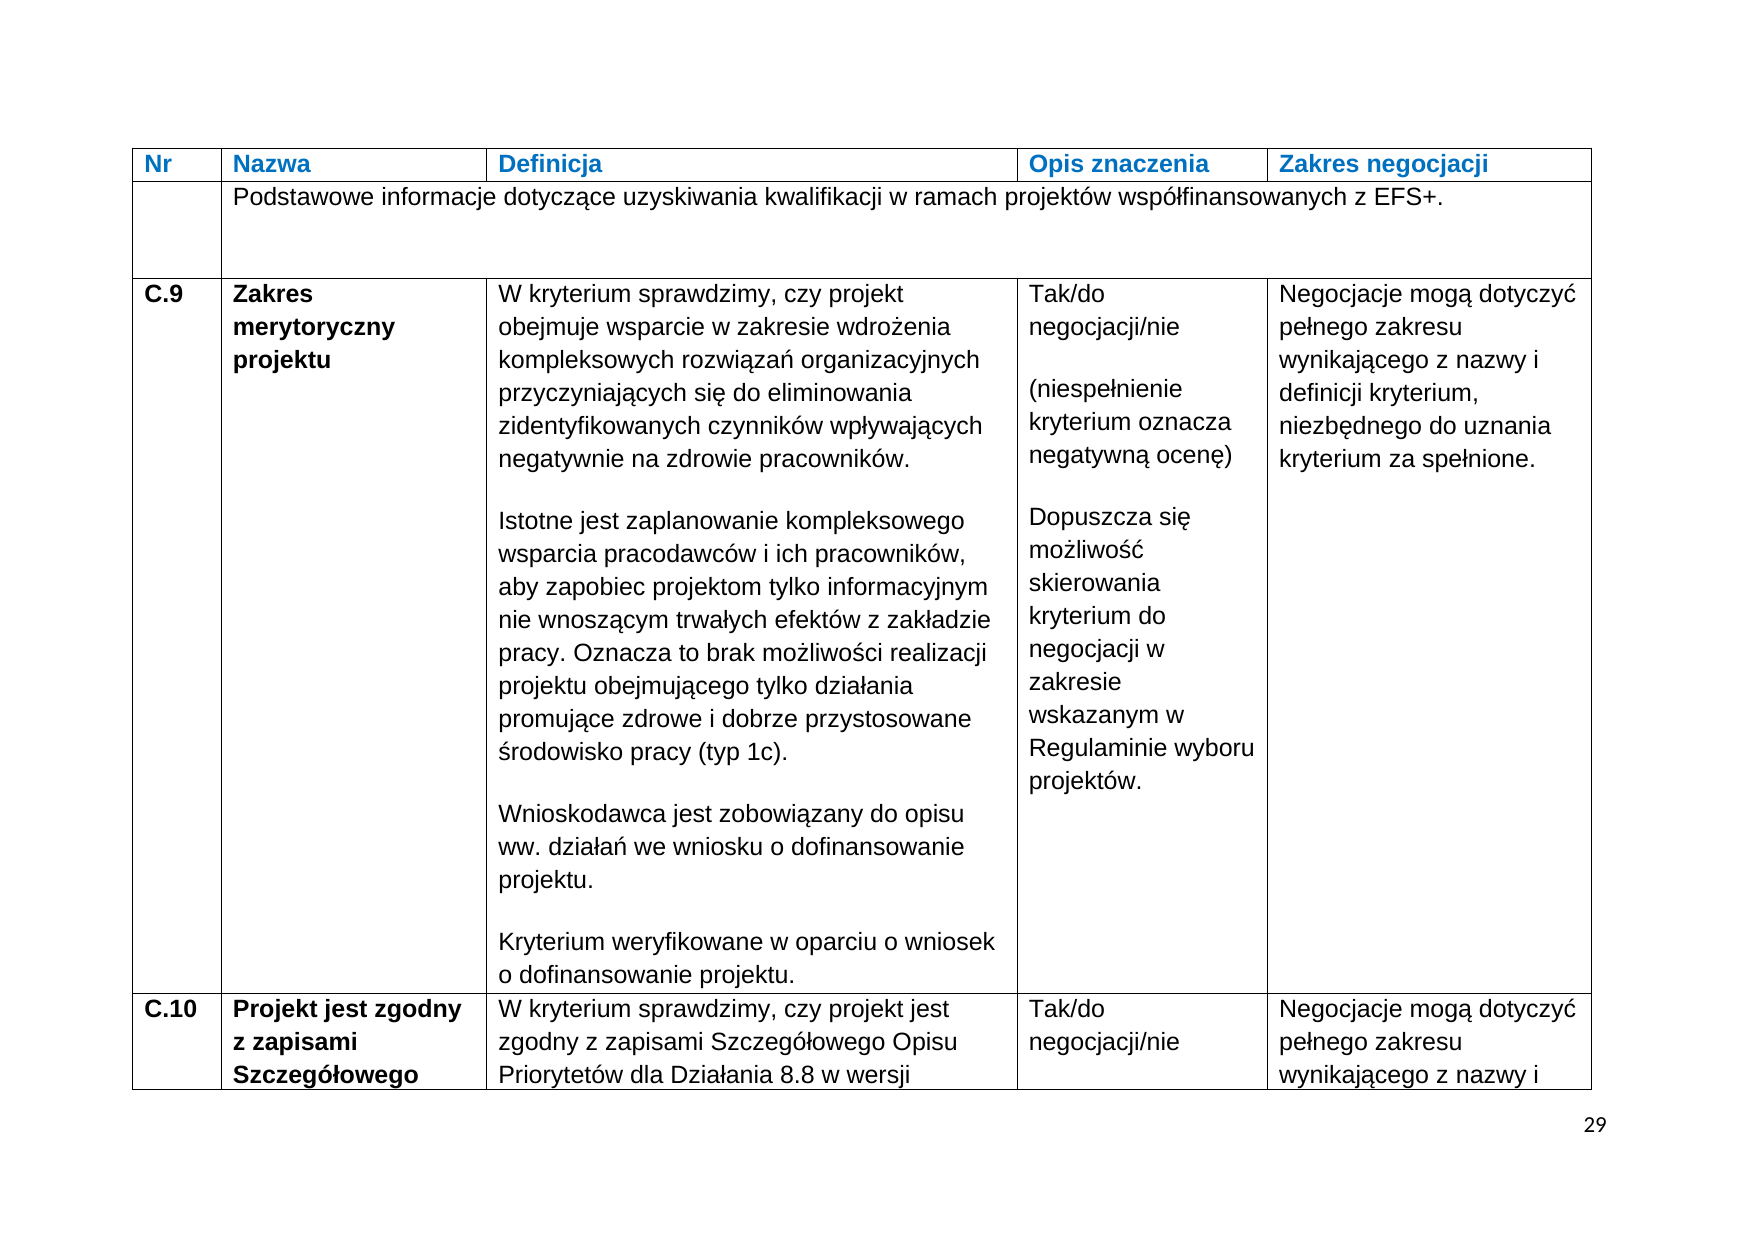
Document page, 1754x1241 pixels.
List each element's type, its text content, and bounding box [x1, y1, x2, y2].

table_header Definicja [487, 149, 1017, 181]
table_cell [222, 182, 1591, 277]
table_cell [1018, 994, 1267, 1089]
table_header Zakres negocjacji [1268, 149, 1591, 181]
table_cell W kryterium sprawdzimy, czy projekt obejmuje wsparcie w zakresie wdrożenia kompleksowych rozwiązań organizacyjnych przyczyniających się do eliminowania zidentyfikowanych czynników wpływających negatywnie na zdrowie pracowników. Istotne jest zaplanowanie kompleksowego wsparcia pracodawców i ich pracowników, aby zapobiec projektom tylko informacyjnym nie wnoszącym trwałych efektów z zakładzie pracy. Oznacza to brak możliwości realizacji projektu obejmującego tylko działania promujące zdrowe i dobrze przystosowane środowisko pracy (typ 1c). Wnioskodawca jest zobowiązany do opisu ww. działań we wniosku o dofinansowanie projektu. Kryterium weryfikowane w oparciu o wniosek o dofinansowanie projektu. [487, 279, 1017, 993]
table_header Opis znaczenia [1018, 149, 1267, 181]
table_cell Negocjacje mogą dotyczyć pełnego zakresu wynikającego z nazwy i definicji kryterium, niezbędnego do uznania kryterium za spełnione. [1268, 279, 1591, 993]
table_header Nazwa [222, 149, 486, 181]
table_cell Zakres merytoryczny projektu [222, 279, 486, 993]
table_cell C.9 [133, 279, 221, 993]
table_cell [222, 994, 486, 1089]
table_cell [487, 994, 1017, 1089]
table_cell C.10 [133, 994, 221, 1089]
table_header Nr [133, 149, 221, 181]
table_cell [1268, 994, 1591, 1089]
